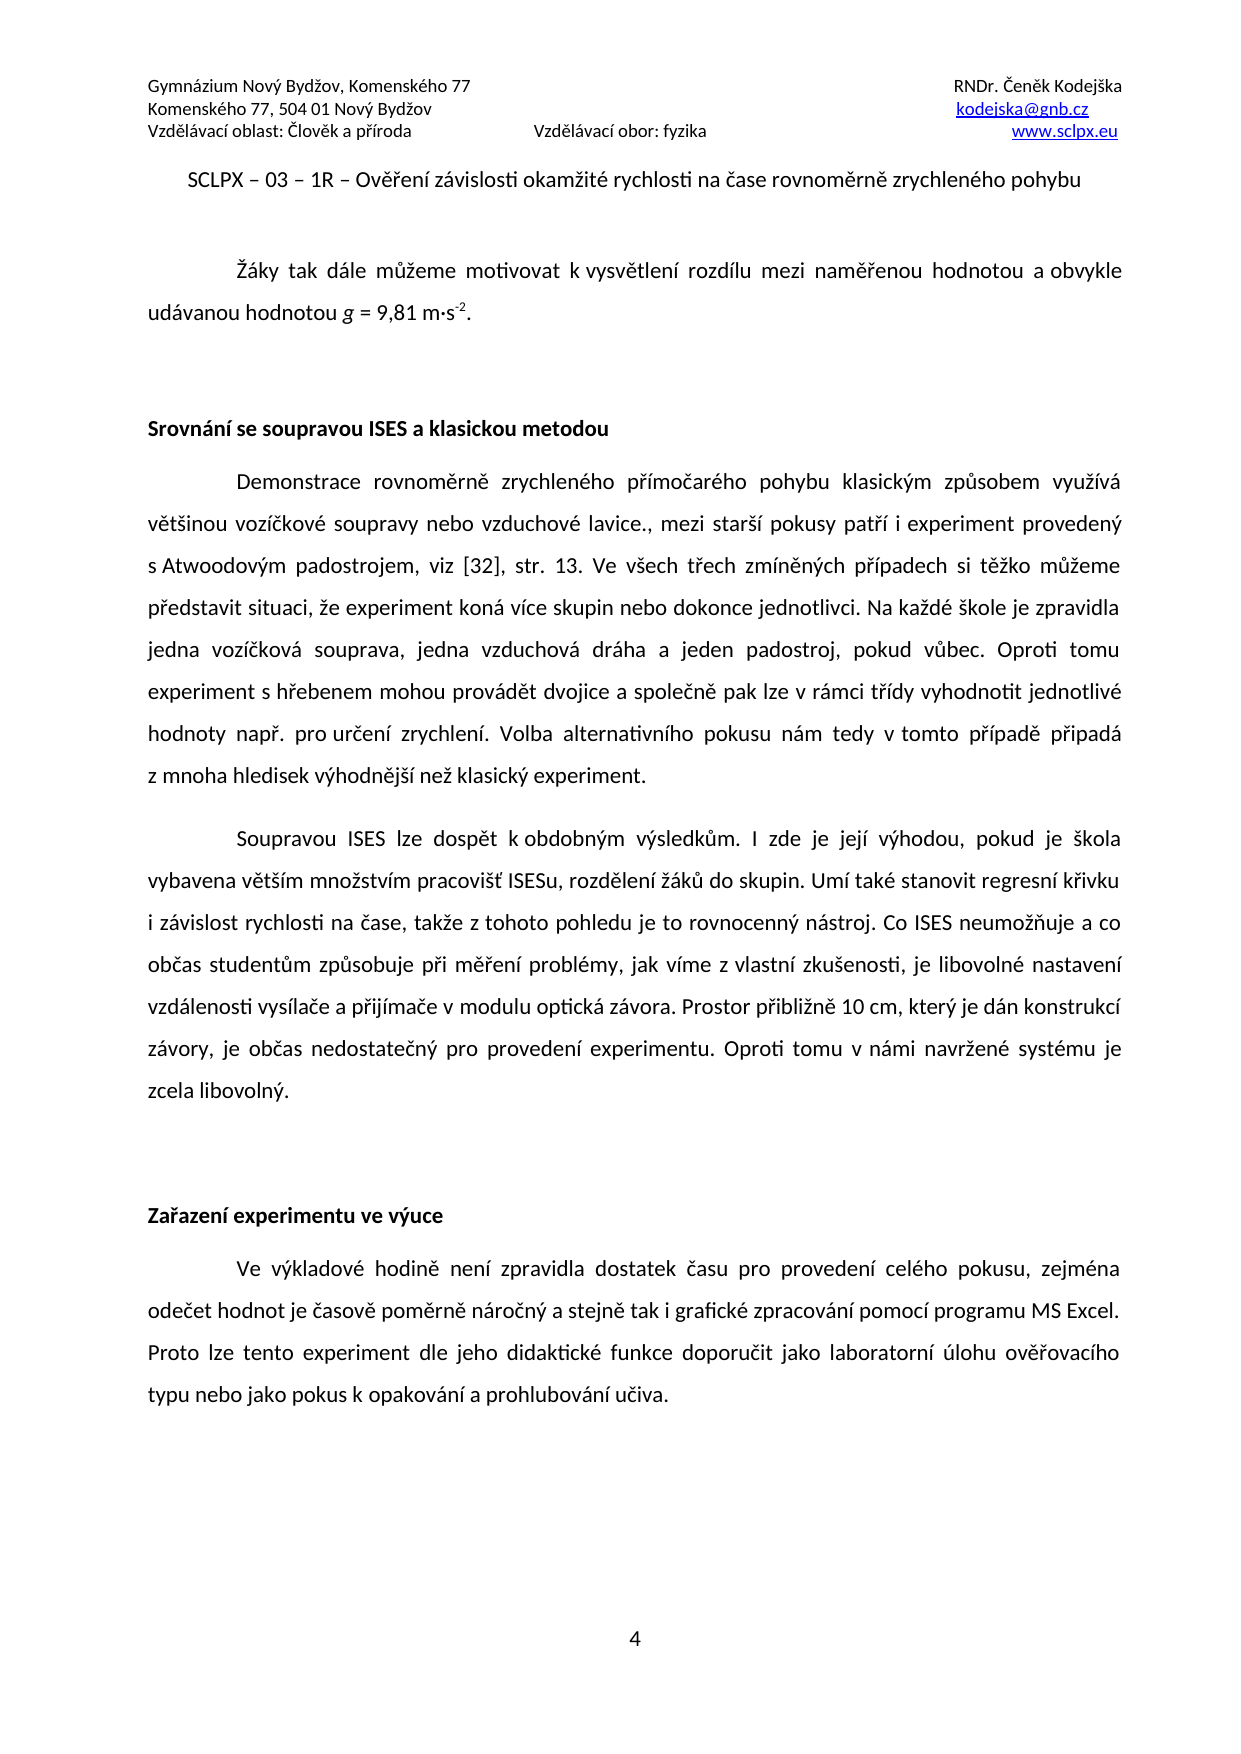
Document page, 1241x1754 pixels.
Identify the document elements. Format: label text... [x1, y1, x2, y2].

text Soupravou ISES lze dospět k obdobným výsledkům. I zde je její výhodou, pokud je škola vybavena větším množstvím pracovišť ISESu, rozdělení žáků do skupin. Umí také stanovit regresní křivku i závislost rychlosti na čase, takže z tohoto pohledu je to rovnocenný nástroj. Co ISES neumožňuje a co občas studentům způsobuje při měření problémy, jak víme z vlastní zkušenosti, je libovolné nastavení vzdálenosti vysílače a přijímače v modulu optická závora. Prostor přibližně 10 cm, který je dán konstrukcí závory, je občas nedostatečný pro provedení experimentu. Oproti tomu v námi navržené systému je zcela libovolný. [148, 824, 1122, 1104]
text Žáky tak dále můžeme motivovat k vysvětlení rozdílu mezi naměřenou hodnotou a obvykle udávanou hodnotou g = 9,81 m·s-2. [148, 256, 1122, 326]
text Demonstrace rovnoměrně zrychleného přímočarého pohybu klasickým způsobem využívá většinou vozíčkové soupravy nebo vzduchové lavice., mezi starší pokusy patří i experiment provedený s Atwoodovým padostrojem, viz [32], str. 13. Ve všech třech zmíněných případech si těžko můžeme představit situaci, že experiment koná více skupin nebo dokonce jednotlivci. Na každé škole je zpravidla jedna vozíčková souprava, jedna vzduchová dráha a jeden padostroj, pokud vůbec. Oproti tomu experiment s hřebenem mohou provádět dvojice a společně pak lze v rámci třídy vyhodnotit jednotlivé hodnoty např. pro určení zrychlení. Volba alternativního pokusu nám tedy v tomto případě připadá z mnoha hledisek výhodnější než klasický experiment. [148, 467, 1122, 789]
text Srovnání se soupravou ISES a klasickou metodou [148, 414, 1122, 442]
text Ve výkladové hodině není zpravidla dostatek času pro provedení celého pokusu, zejména odečet hodnot je časově poměrně náročný a stejně tak i grafické zpracování pomocí programu MS Excel. Proto lze tento experiment dle jeho didaktické funkce doporučit jako laboratorní úlohu ověřovacího typu nebo jako pokus k opakování a prohlubování učiva. [148, 1254, 1122, 1408]
text Zařazení experimentu ve výuce [148, 1201, 1122, 1229]
